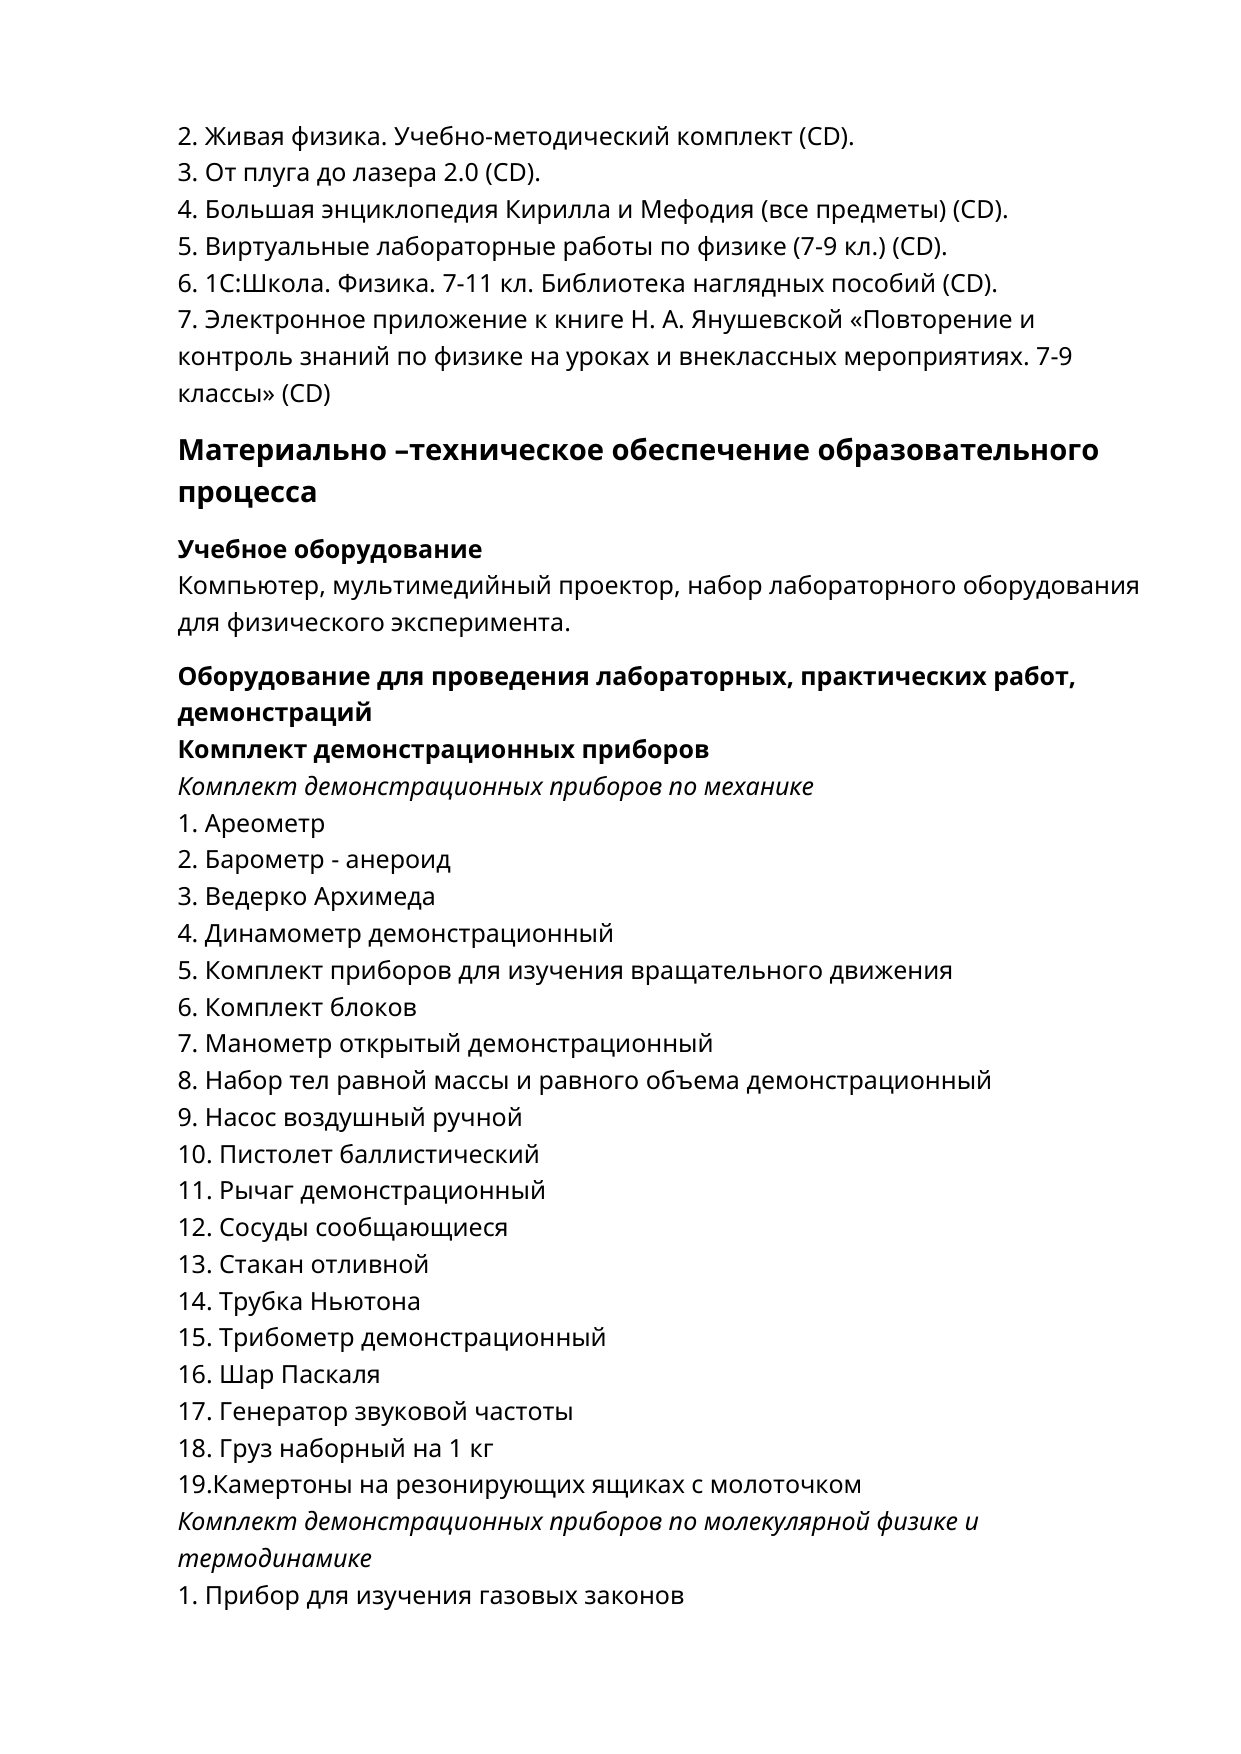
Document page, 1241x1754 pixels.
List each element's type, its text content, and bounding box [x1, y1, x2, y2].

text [177, 118, 1152, 409]
text Учебное оборудование Компьютер, мультимедийный проектор, набор лабораторного оборудования для физического эксперимента. [177, 531, 1152, 639]
text Материально –техническое обеспечение образовательного процесса [177, 429, 1152, 511]
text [177, 658, 1152, 1612]
